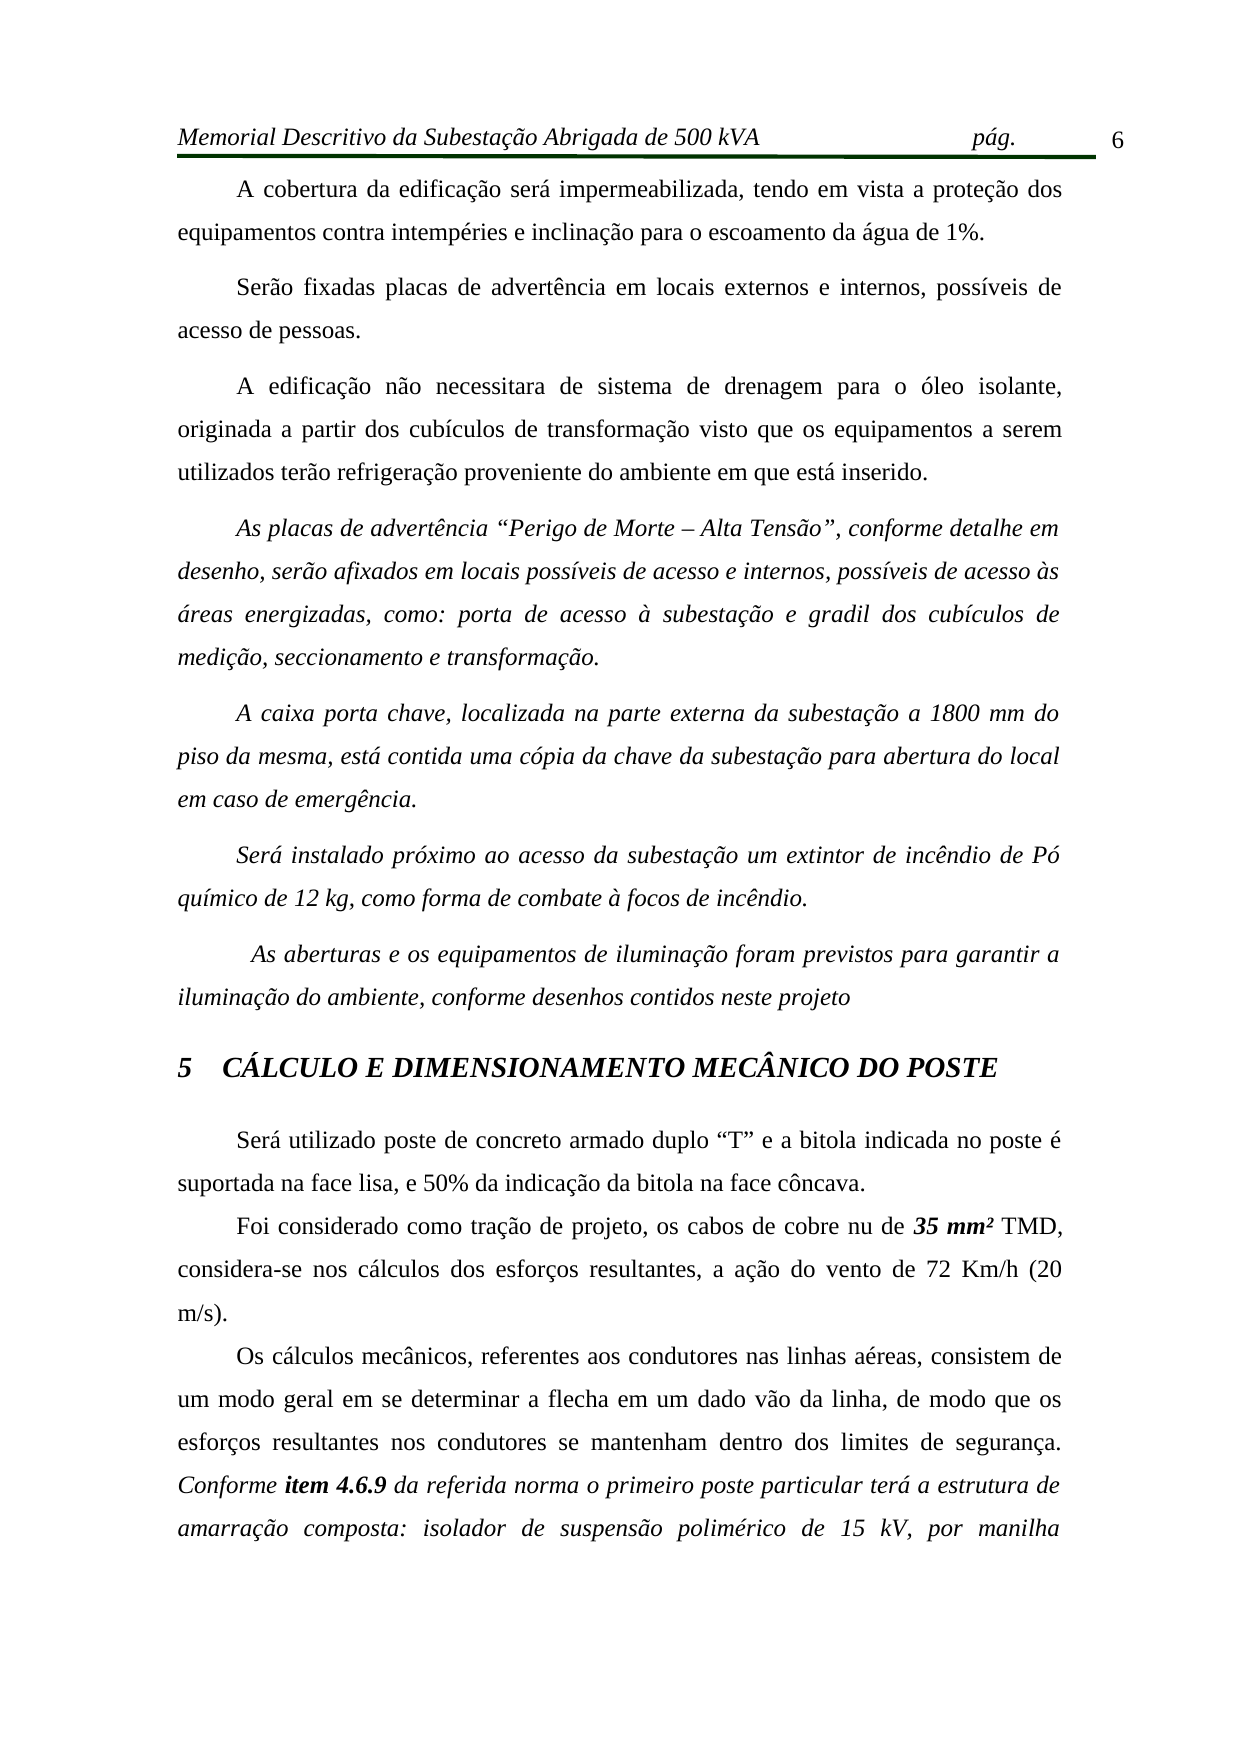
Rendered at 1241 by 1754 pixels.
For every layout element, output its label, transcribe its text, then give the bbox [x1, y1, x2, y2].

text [177, 1341, 1063, 1542]
text Será utilizado poste de concreto armado duplo “T” e a bitola indicada no poste é suportada na face lisa, e 50% da indicação da bitola na face côncava. [177, 1125, 1063, 1197]
text As aberturas e os equipamentos de iluminação foram previstos para garantir a iluminação do ambiente, conforme desenhos contidos neste projeto [177, 939, 1063, 1011]
subtitle CÁLCULO E DIMENSIONAMENTO MECÂNICO DO POSTE [177, 1050, 1063, 1083]
text A cobertura da edificação será impermeabilizada, tendo em vista a proteção dos equipamentos contra intempéries e inclinação para o escoamento da água de 1%. [177, 150, 1063, 246]
text Será instalado próximo ao acesso da subestação um extintor de incêndio de Pó químico de 12 kg, como forma de combate à focos de incêndio. [177, 840, 1063, 912]
text A edificação não necessitara de sistema de drenagem para o óleo isolante, originada a partir dos cubículos de transformação visto que os equipamentos a serem utilizados terão refrigeração proveniente do ambiente em que está inserido. [177, 371, 1063, 486]
text Serão fixadas placas de advertência em locais externos e internos, possíveis de acesso de pessoas. [177, 272, 1063, 344]
text A caixa porta chave, localizada na parte externa da subestação a 1800 mm do piso da mesma, está contida uma cópia da chave da subestação para abertura do local em caso de emergência. [177, 698, 1063, 813]
text As placas de advertência “Perigo de Morte – Alta Tensão”, conforme detalhe em desenho, serão afixados em locais possíveis de acesso e internos, possíveis de acesso às áreas energizadas, como: porta de acesso à subestação e gradil dos cubículos de medição, seccionamento e transformação. [177, 513, 1063, 671]
text Foi considerado como tração de projeto, os cabos de cobre nu de 35 mm² TMD, considera-se nos cálculos dos esforços resultantes, a ação do vento de 72 Km/h (20 m/s). [177, 1211, 1063, 1326]
